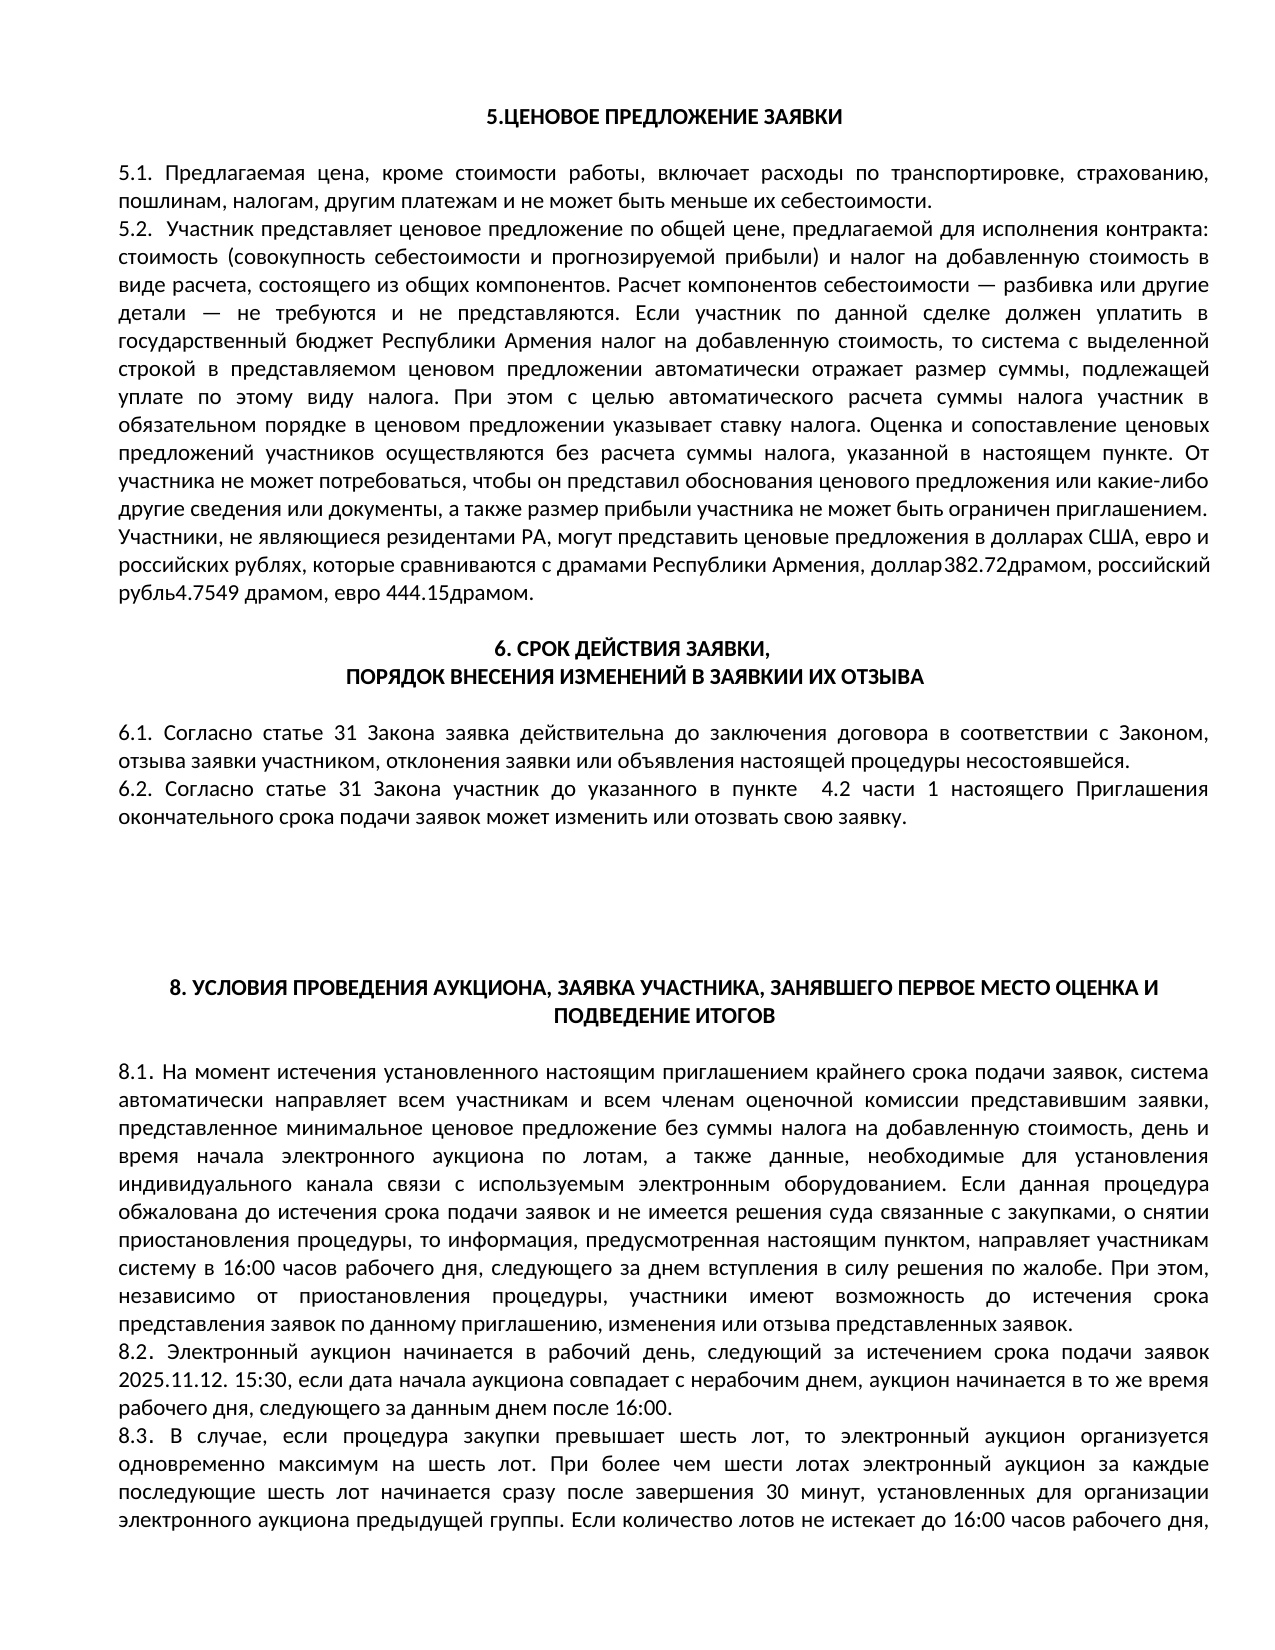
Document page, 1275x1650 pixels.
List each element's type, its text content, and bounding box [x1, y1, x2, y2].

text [118, 1421, 1211, 1533]
text 8. УСЛОВИЯ ПРОВЕДЕНИЯ АУКЦИОНА, ЗАЯВКА УЧАСТНИКА, ЗАНЯВШЕГО ПЕРВОЕ МЕСТО ОЦЕНКА И ПОДВЕДЕНИЕ ИТОГОВ [118, 973, 1211, 1029]
text 6. СРОК ДЕЙСТВИЯ ЗАЯВКИ, ПОРЯДОК ВНЕСЕНИЯ ИЗМЕНЕНИЙ В ЗАЯВКИИ ИХ ОТЗЫВА [118, 634, 1152, 690]
text 6.2. Согласно статье 31 Закона участник до указанного в пункте 4.2 части 1 настоящего Приглашения окончательного срока подачи заявок может изменить или отозвать свою заявку. [118, 774, 1211, 830]
text 5.2. Участник представляет ценовое предложение по общей цене, предлагаемой для исполнения контракта: стоимость (совокупность себестоимости и прогнозируемой прибыли) и налог на добавленную стоимость в виде расчета, состоящего из общих компонентов. Расчет компонентов себестоимости — разбивка или другие детали — не требуются и не представляются. Если участник по данной сделке должен уплатить в государственный бюджет Республики Армения налог на добавленную стоимость, то система с выделенной строкой в представляемом ценовом предложении автоматически отражает размер суммы, подлежащей уплате по этому виду налога. При этом с целью автоматического расчета суммы налога участник в обязательном порядке в ценовом предложении указывает ставку налога. Оценка и сопоставление ценовых предложений участников осуществляются без расчета суммы налога, указанной в настоящем пункте. От участника не может потребоваться, чтобы он представил обоснования ценового предложения или какие-либо другие сведения или документы, а также размер прибыли участника не может быть ограничен приглашением. [118, 214, 1211, 522]
text 5.1. Предлагаемая цена, кроме стоимости работы, включает расходы по транспортировке, страхованию, пошлинам, налогам, другим платежам и не может быть меньше их себестоимости. [118, 158, 1211, 214]
text 8.1․ На момент истечения установленного настоящим приглашением крайнего срока подачи заявок, система автоматически направляет всем участникам и всем членам оценочной комиссии представившим заявки, представленное минимальное ценовое предложение без суммы налога на добавленную стоимость, день и время начала электронного аукциона по лотам, а также данные, необходимые для установления индивидуального канала связи с используемым электронным оборудованием. Если данная процедура обжалована до истечения срока подачи заявок и не имеется решения суда связанные с закупками, о снятии приостановления процедуры, то информация, предусмотренная настоящим пунктом, направляет участникам систему в 16:00 часов рабочего дня, следующего за днем вступления в силу решения по жалобе. При этом, независимо от приостановления процедуры, участники имеют возможность до истечения срока представления заявок по данному приглашению, изменения или отзыва представленных заявок. [118, 1057, 1211, 1337]
text 5.ЦЕНОВОЕ ПРЕДЛОЖЕНИЕ ЗАЯВКИ [118, 102, 1211, 130]
text 8.2․ Электронный аукцион начинается в рабочий день, следующий за истечением срока подачи заявок 2025.11.12. 15:30 , если дата начала аукциона совпадает с нерабочим днем, аукцион начинается в то же время рабочего дня, следующего за данным днем после 16:00. [118, 1337, 1211, 1421]
text 6.1. Согласно статье 31 Закона заявка действительна до заключения договора в соответствии с Законом, отзыва заявки участником, отклонения заявки или объявления настоящей процедуры несостоявшейся. [118, 718, 1211, 774]
text Участники, не являющиеся резидентами РА, могут представить ценовые предложения в долларах США, евро и российских рублях, которые сравниваются с драмами Республики Армения, доллар382.72драмом, российский рубль4.7549 драмом, евро 444.15драмом. [118, 522, 1211, 606]
